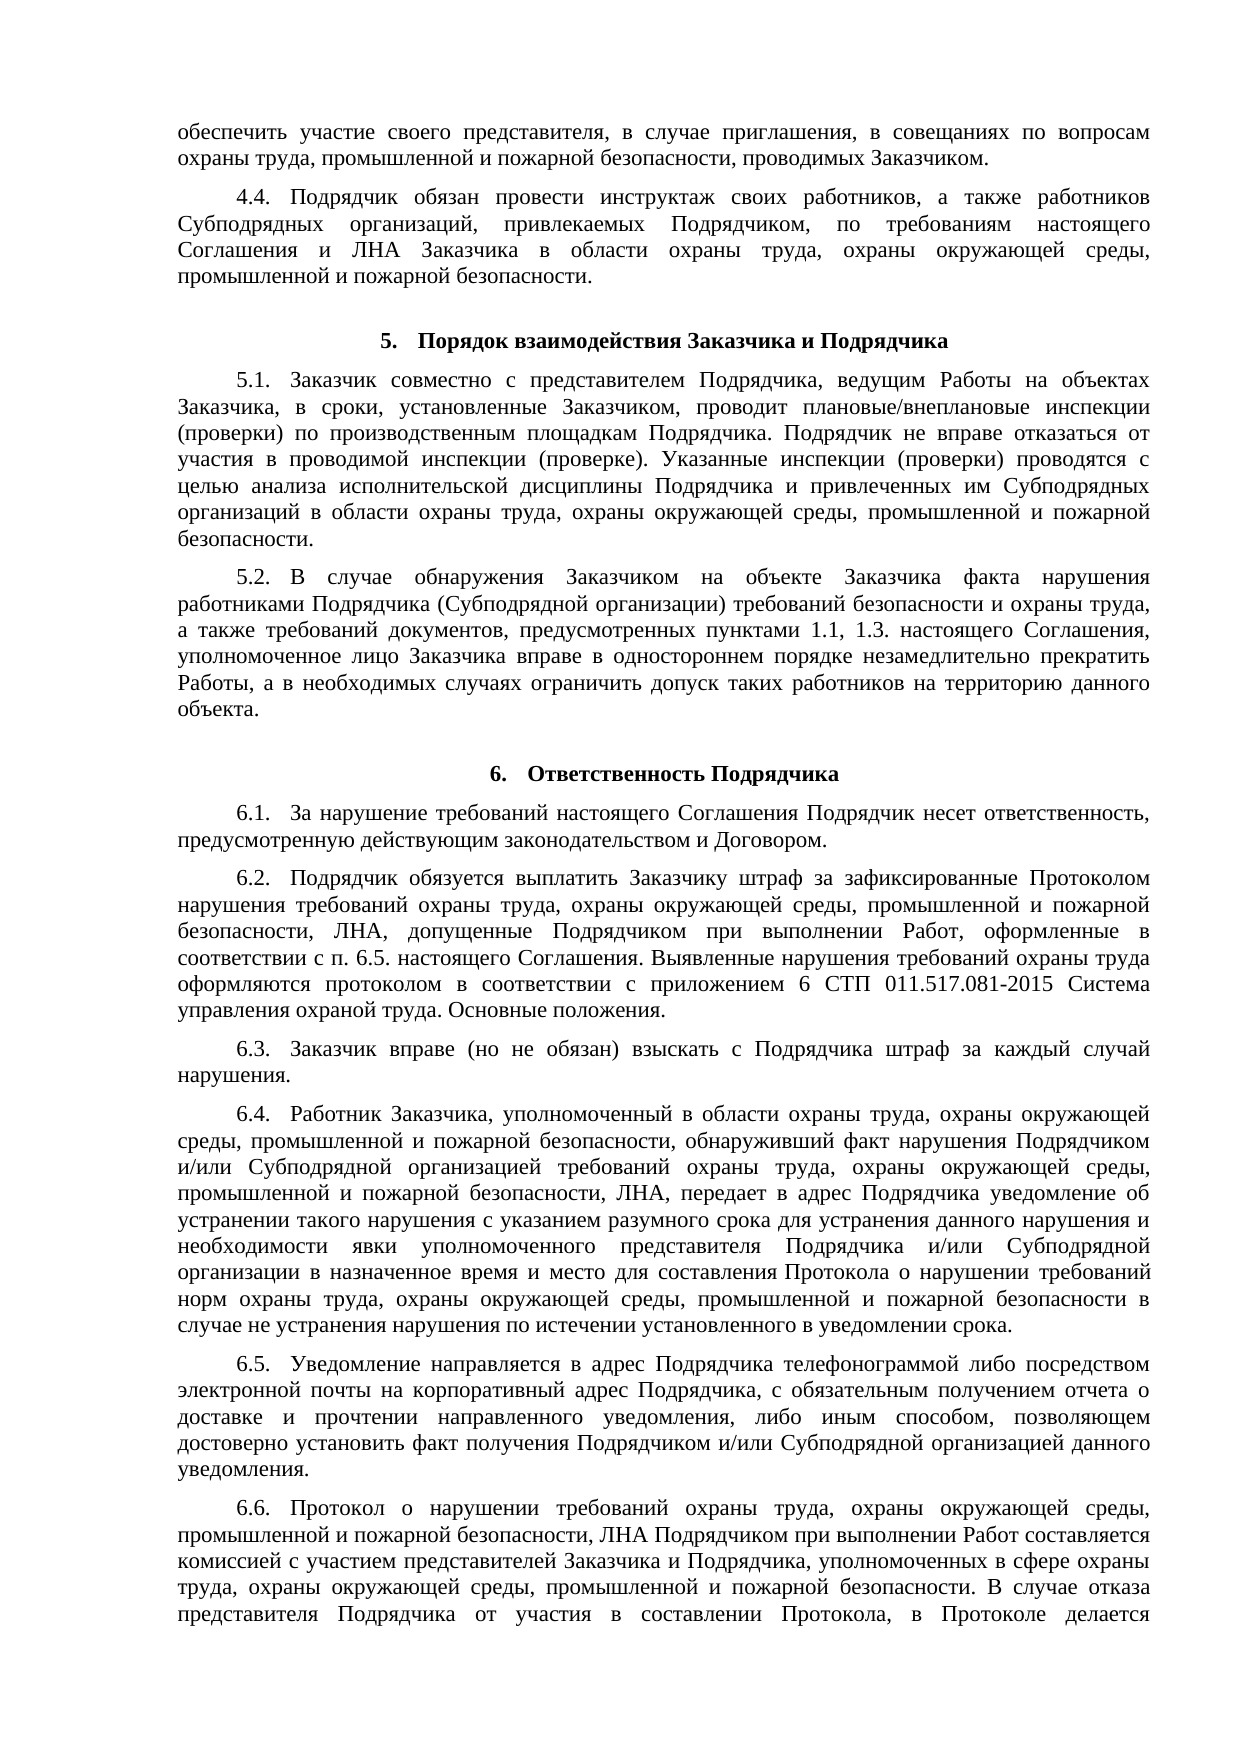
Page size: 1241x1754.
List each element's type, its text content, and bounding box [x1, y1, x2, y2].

list Работник Заказчика, уполномоченный в области охраны труда, охраны окружающей среды, промышленной и пожарной безопасности, обнаруживший факт нарушения Подрядчиком и/или Субподрядной организацией требований охраны труда, охраны окружающей среды, промышленной и пожарной безопасности, ЛНА, передает в адрес Подрядчика уведомление об устранении такого нарушения с указанием разумного срока для устранения данного нарушения и необходимости явки уполномоченного представителя Подрядчика и/или Субподрядной организации в назначенное время и место для составления Протокола о нарушении требований норм охраны труда, охраны окружающей среды, промышленной и пожарной безопасности в случае не устранения нарушения по истечении установленного в уведомлении срока. [177, 1100, 1152, 1337]
list Порядок взаимодействия Заказчика и Подрядчика [177, 328, 1152, 354]
list В случае обнаружения Заказчиком на объекте Заказчика факта нарушения работниками Подрядчика (Субподрядной организации) требований безопасности и охраны труда, а также требований документов, предусмотренных пунктами 1.1, 1.3. настоящего Соглашения, уполномоченное лицо Заказчика вправе в одностороннем порядке незамедлительно прекратить Работы, а в необходимых случаях ограничить допуск таких работников на территорию данного объекта. [177, 563, 1152, 722]
list За нарушение требований настоящего Соглашения Подрядчик несет ответственность, предусмотренную действующим законодательством и Договором. [177, 799, 1152, 852]
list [177, 1494, 1152, 1626]
list Подрядчик обязан провести инструктаж своих работников, а также работников Субподрядных организаций, привлекаемых Подрядчиком, по требованиям настоящего Соглашения и ЛНА Заказчика в области охраны труда, охраны окружающей среды, промышленной и пожарной безопасности. [177, 183, 1152, 289]
list Ответственность Подрядчика [177, 760, 1152, 787]
list Заказчик вправе (но не обязан) взыскать с Подрядчика штраф за каждый случай нарушения. [177, 1035, 1152, 1088]
list Уведомление направляется в адрес Подрядчика телефонограммой либо посредством электронной почты на корпоративный адрес Подрядчика, с обязательным получением отчета о доставке и прочтении направленного уведомления, либо иным способом, позволяющем достоверно установить факт получения Подрядчиком и/или Субподрядной организацией данного уведомления. [177, 1350, 1152, 1482]
list Подрядчик обязуется выплатить Заказчику штраф за зафиксированные Протоколом нарушения требований охраны труда, охраны окружающей среды, промышленной и пожарной безопасности, ЛНА, допущенные Подрядчиком при выполнении Работ, оформленные в соответствии с п. 6.5. настоящего Соглашения. Выявленные нарушения требований охраны труда оформляются протоколом в соответствии с приложением 6 СТП 011.517.081-2015 Система управления охраной труда. Основные положения. [177, 864, 1152, 1023]
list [177, 118, 1152, 171]
list Заказчик совместно с представителем Подрядчика, ведущим Работы на объектах Заказчика, в сроки, установленные Заказчиком, проводит плановые/внеплановые инспекции (проверки) по производственным площадкам Подрядчика. Подрядчик не вправе отказаться от участия в проводимой инспекции (проверке). Указанные инспекции (проверки) проводятся с целью анализа исполнительской дисциплины Подрядчика и привлеченных им Субподрядных организаций в области охраны труда, охраны окружающей среды, промышленной и пожарной безопасности. [177, 366, 1152, 551]
